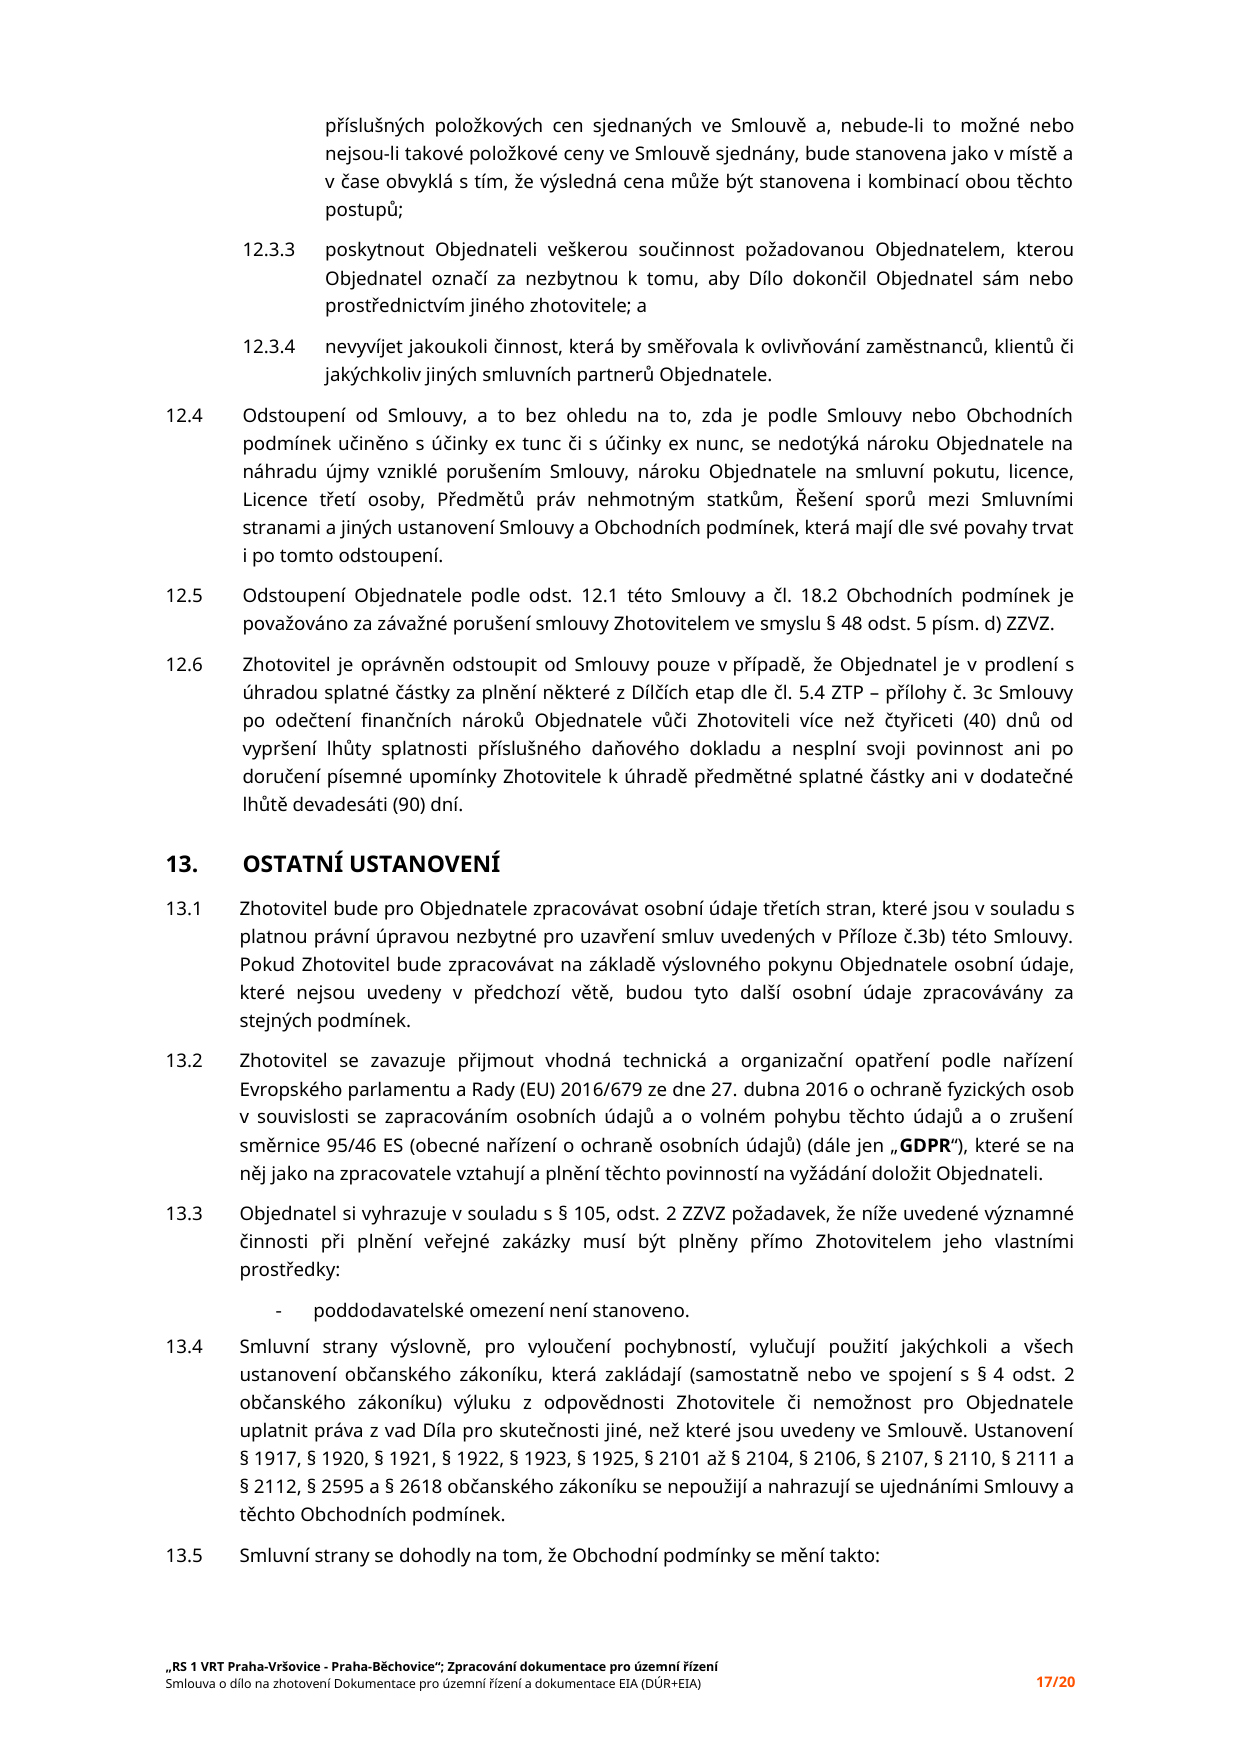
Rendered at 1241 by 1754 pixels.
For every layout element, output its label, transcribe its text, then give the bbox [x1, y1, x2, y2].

text Smluvní strany se dohodly na tom, že Obchodní podmínky se mění takto: [165, 1542, 1075, 1567]
text nevyvíjet jakoukoli činnost, která by směřovala k ovlivňování zaměstnanců, klientů či jakýchkoliv jiných smluvních partnerů Objednatele. [242, 333, 1075, 387]
text poskytnout Objednateli veškerou součinnost požadovanou Objednatelem, kterou Objednatel označí za nezbytnou k tomu, aby Dílo dokončil Objednatel sám nebo prostřednictvím jiného zhotovitele; a [242, 237, 1075, 318]
list poddodavatelské omezení není stanoveno. [276, 1297, 1075, 1322]
text Zhotovitel bude pro Objednatele zpracovávat osobní údaje třetích stran, které jsou v souladu s platnou právní úpravou nezbytné pro uzavření smluv uvedených v Příloze č.3b) této Smlouvy. Pokud Zhotovitel bude zpracovávat na základě výslovného pokynu Objednatele osobní údaje, které nejsou uvedeny v předchozí větě, budou tyto další osobní údaje zpracovávány za stejných podmínek. [165, 895, 1075, 1033]
text Objednatel si vyhrazuje v souladu s § 105, odst. 2 ZZVZ požadavek, že níže uvedené významné činnosti při plnění veřejné zakázky musí být plněny přímo Zhotovitelem jeho vlastními prostředky: [165, 1200, 1075, 1282]
text OSTATNÍ USTANOVENÍ [165, 848, 1075, 879]
text Zhotovitel se zavazuje přijmout vhodná technická a organizační opatření podle nařízení Evropského parlamentu a Rady (EU) 2016/679 ze dne 27. dubna 2016 o ochraně fyzických osob v souvislosti se zapracováním osobních údajů a o volném pohybu těchto údajů a o zrušení směrnice 95/46 ES (obecné nařízení o ochraně osobních údajů) (dále jen „GDPR“), které se na něj jako na zpracovatele vztahují a plnění těchto povinností na vyžádání doložit Objednateli. [165, 1048, 1075, 1185]
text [242, 112, 1075, 222]
text Smluvní strany výslovně, pro vyloučení pochybností, vylučují použití jakýchkoli a všech ustanovení občanského zákoníku, která zakládají (samostatně nebo ve spojení s § 4 odst. 2 občanského zákoníku) výluku z odpovědnosti Zhotovitele či nemožnost pro Objednatele uplatnit práva z vad Díla pro skutečnosti jiné, než které jsou uvedeny ve Smlouvě. Ustanovení § 1917, § 1920, § 1921, § 1922, § 1923, § 1925, § 2101 až § 2104, § 2106, § 2107, § 2110, § 2111 a § 2112, § 2595 a § 2618 občanského zákoníku se nepoužijí a nahrazují se ujednáními Smlouvy a těchto Obchodních podmínek. [165, 1333, 1075, 1527]
text Odstoupení od Smlouvy, a to bez ohledu na to, zda je podle Smlouvy nebo Obchodních podmínek učiněno s účinky ex tunc či s účinky ex nunc, se nedotýká nároku Objednatele na náhradu újmy vzniklé porušením Smlouvy, nároku Objednatele na smluvní pokutu, licence, Licence třetí osoby, Předmětů práv nehmotným statkům, Řešení sporů mezi Smluvními stranami a jiných ustanovení Smlouvy a Obchodních podmínek, která mají dle své povahy trvat i po tomto odstoupení. [165, 402, 1075, 567]
text Zhotovitel je oprávněn odstoupit od Smlouvy pouze v případě, že Objednatel je v prodlení s úhradou splatné částky za plnění některé z Dílčích etap dle čl. 5.4 ZTP – přílohy č. 3c Smlouvy po odečtení finančních nároků Objednatele vůči Zhotoviteli více než čtyřiceti (40) dnů od vypršení lhůty splatnosti příslušného daňového dokladu a nesplní svoji povinnost ani po doručení písemné upomínky Zhotovitele k úhradě předmětné splatné částky ani v dodatečné lhůtě devadesáti (90) dní. [165, 651, 1075, 817]
text Odstoupení Objednatele podle odst. 12.1 této Smlouvy a čl. 18.2 Obchodních podmínek je považováno za závažné porušení smlouvy Zhotovitelem ve smyslu § 48 odst. 5 písm. d) ZZVZ. [165, 582, 1075, 636]
